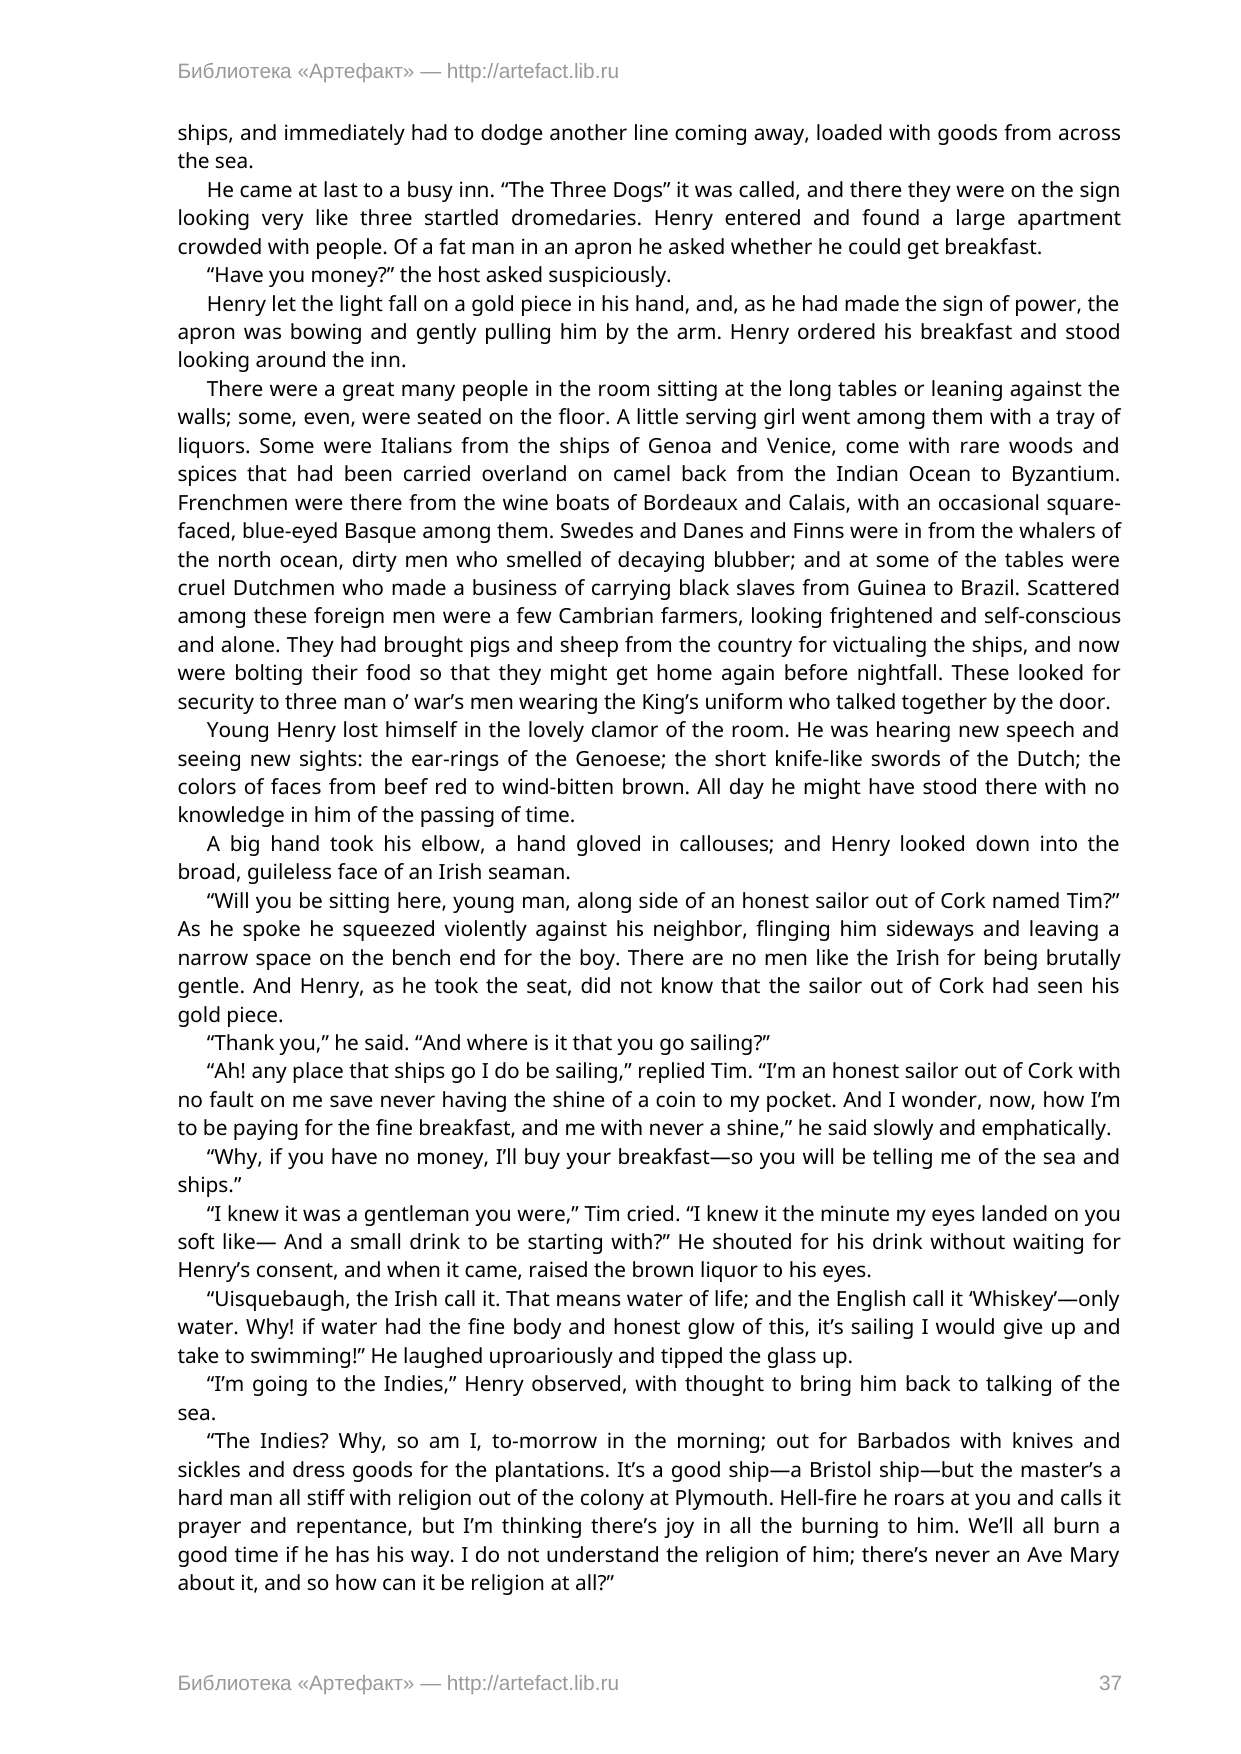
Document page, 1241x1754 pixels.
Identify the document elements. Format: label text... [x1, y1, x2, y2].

text “I’m going to the Indies,” Henry observed, with thought to bring him back to talking of the sea. [177, 1369, 1122, 1426]
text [177, 118, 1122, 175]
text “Uisquebaugh, the Irish call it. That means water of life; and the English call it ‘Whiskey’—only water. Why! if water had the fine body and honest glow of this, it’s sailing I would give up and take to swimming!” He laughed uproariously and tipped the glass up. [177, 1284, 1122, 1369]
text “I knew it was a gentleman you were,” Tim cried. “I knew it the minute my eyes landed on you soft like— And a small drink to be starting with?” He shouted for his drink without waiting for Henry’s consent, and when it came, raised the brown liquor to his eyes. [177, 1199, 1122, 1284]
text A big hand took his elbow, a hand gloved in callouses; and Henry looked down into the broad, guileless face of an Irish seaman. [177, 829, 1122, 886]
text There were a great many people in the room sitting at the long tables or leaning against the walls; some, even, were seated on the floor. A little serving girl went among them with a tray of liquors. Some were Italians from the ships of Genoa and Venice, come with rare woods and spices that had been carried overland on camel back from the Indian Ocean to Byzantium. Frenchmen were there from the wine boats of Bordeaux and Calais, with an occasional square-faced, blue-eyed Basque among them. Swedes and Danes and Finns were in from the whalers of the north ocean, dirty men who smelled of decaying blubber; and at some of the tables were cruel Dutchmen who made a business of carrying black slaves from Guinea to Brazil. Scattered among these foreign men were a few Cambrian farmers, looking frightened and self-conscious and alone. They had brought pigs and sheep from the country for victualing the ships, and now were bolting their food so that they might get home again before nightfall. These looked for security to three man o’ war’s men wearing the King’s uniform who talked together by the door. [177, 374, 1122, 715]
text “Ah! any place that ships go I do be sailing,” replied Tim. “I’m an honest sailor out of Cork with no fault on me save never having the shine of a coin to my pocket. And I wonder, now, how I’m to be paying for the fine breakfast, and me with never a shine,” he said slowly and emphatically. [177, 1057, 1122, 1142]
text Henry let the light fall on a gold piece in his hand, and, as he had made the sign of power, the apron was bowing and gently pulling him by the arm. Henry ordered his breakfast and stood looking around the inn. [177, 289, 1122, 374]
text Young Henry lost himself in the lovely clamor of the room. He was hearing new speech and seeing new sights: the ear-rings of the Genoese; the short knife-like swords of the Dutch; the colors of faces from beef red to wind-bitten brown. All day he might have stood there with no knowledge in him of the passing of time. [177, 715, 1122, 829]
text He came at last to a busy inn. “The Three Dogs” it was called, and there they were on the sign looking very like three startled dromedaries. Henry entered and found a large apartment crowded with people. Of a fat man in an apron he asked whether he could get breakfast. [177, 175, 1122, 260]
text “The Indies? Why, so am I, to-morrow in the morning; out for Barbados with knives and sickles and dress goods for the plantations. It’s a good ship—a Bristol ship—but the master’s a hard man all stiff with religion out of the colony at Plymouth. Hell-fire he roars at you and calls it prayer and repentance, but I’m thinking there’s joy in all the burning to him. We’ll all burn a good time if he has his way. I do not understand the religion of him; there’s never an Ave Mary about it, and so how can it be religion at all?” [177, 1426, 1122, 1597]
text “Will you be sitting here, young man, along side of an honest sailor out of Cork named Tim?” As he spoke he squeezed violently against his neighbor, flinging him sideways and leaving a narrow space on the bench end for the boy. There are no men like the Irish for being brutally gentle. And Henry, as he took the seat, did not know that the sailor out of Cork had seen his gold piece. [177, 886, 1122, 1028]
text “Thank you,” he said. “And where is it that you go sailing?” [177, 1028, 1122, 1057]
text “Have you money?” the host asked suspiciously. [177, 260, 1122, 289]
text “Why, if you have no money, I’ll buy your breakfast—so you will be telling me of the sea and ships.” [177, 1142, 1122, 1199]
